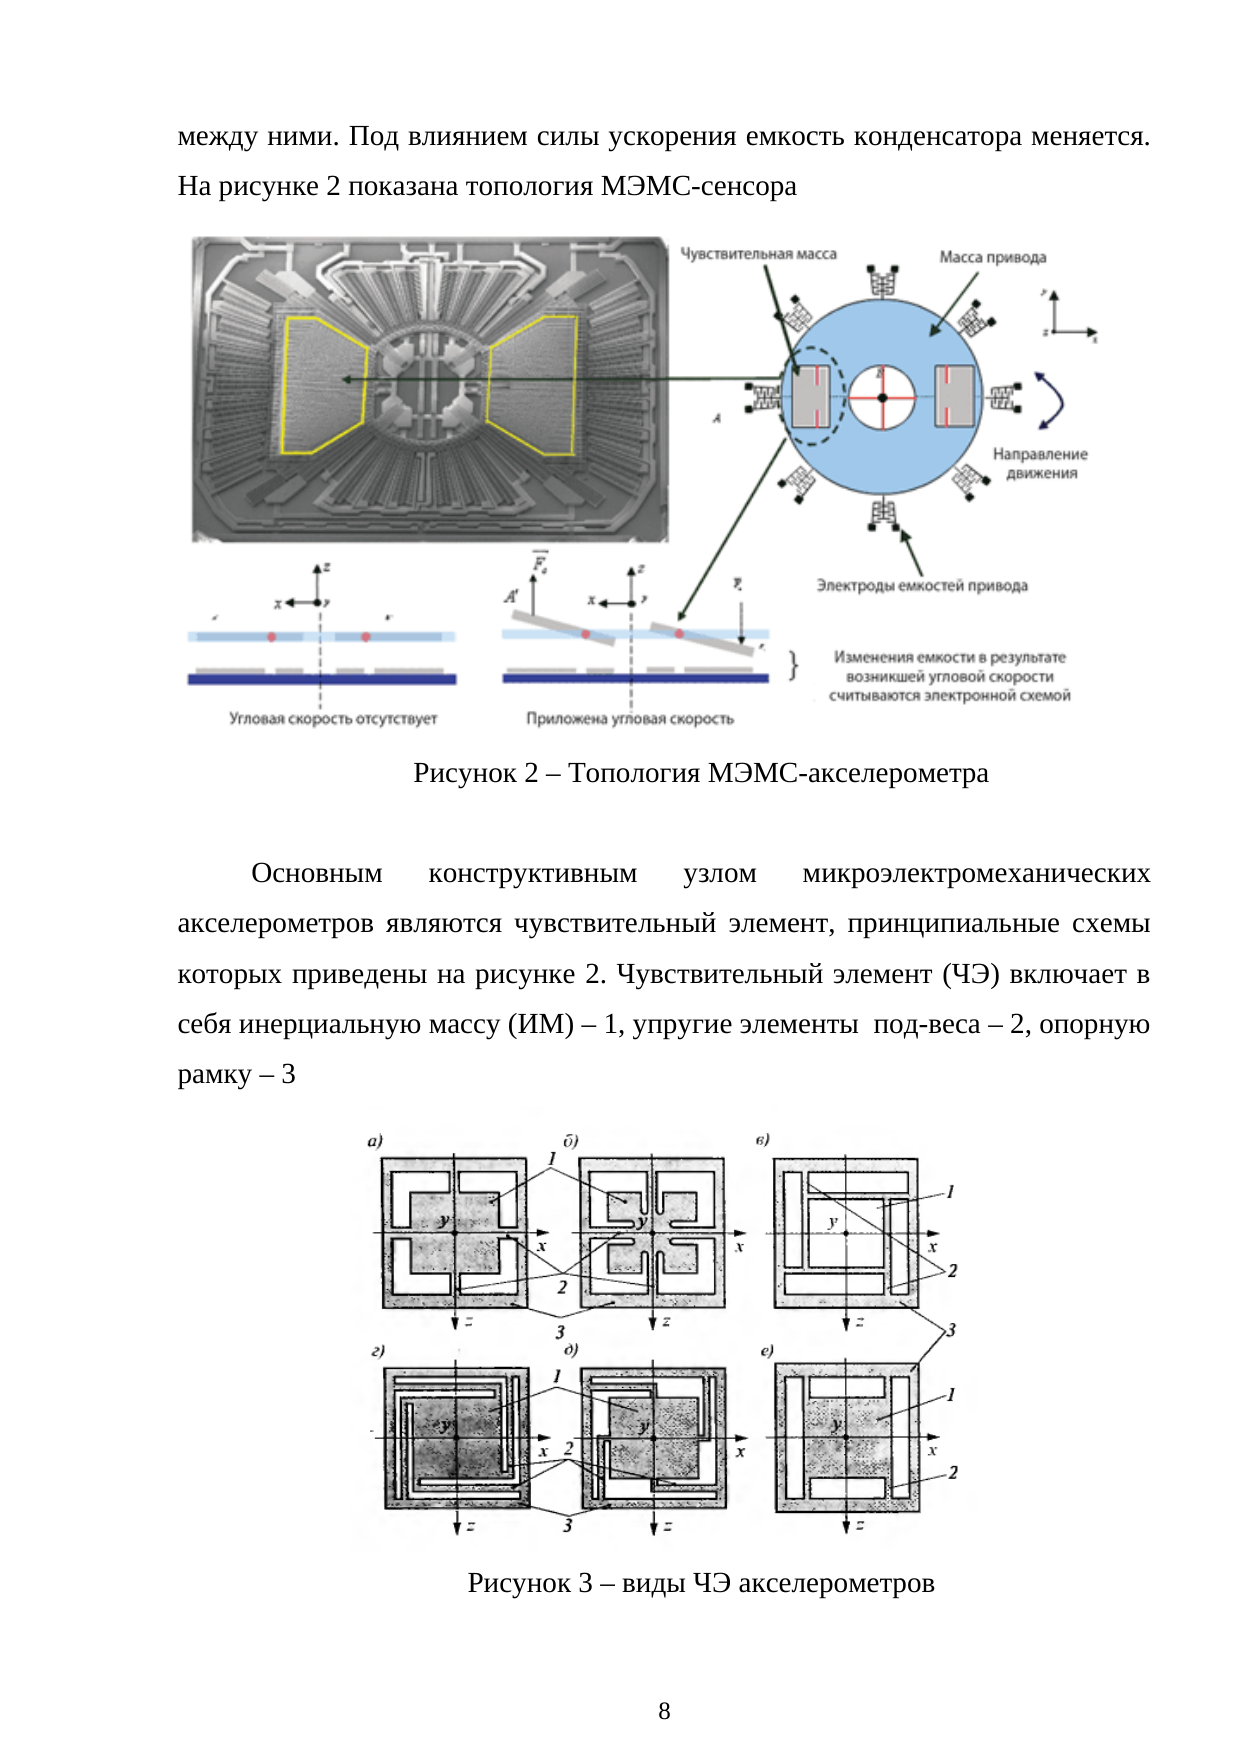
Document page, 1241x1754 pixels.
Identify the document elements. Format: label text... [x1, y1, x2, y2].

picture [349, 1106, 979, 1551]
text Рисунок 3 – виды ЧЭ акселерометров [177, 1565, 1152, 1599]
text Основным конструктивным узлом микроэлектромеханических акселерометров являются чувствительный элемент, принципиальные схемы которых приведены на рисунке 2. Чувствительный элемент (ЧЭ) включает в себя инерциальную массу (ИМ) – 1, упругие элементы под-веса – 2, опорную рамку – 3 [177, 855, 1152, 1090]
text Рисунок 2 – Топология МЭМС-акселерометра [177, 755, 1152, 788]
picture [177, 218, 1105, 741]
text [177, 118, 1152, 202]
